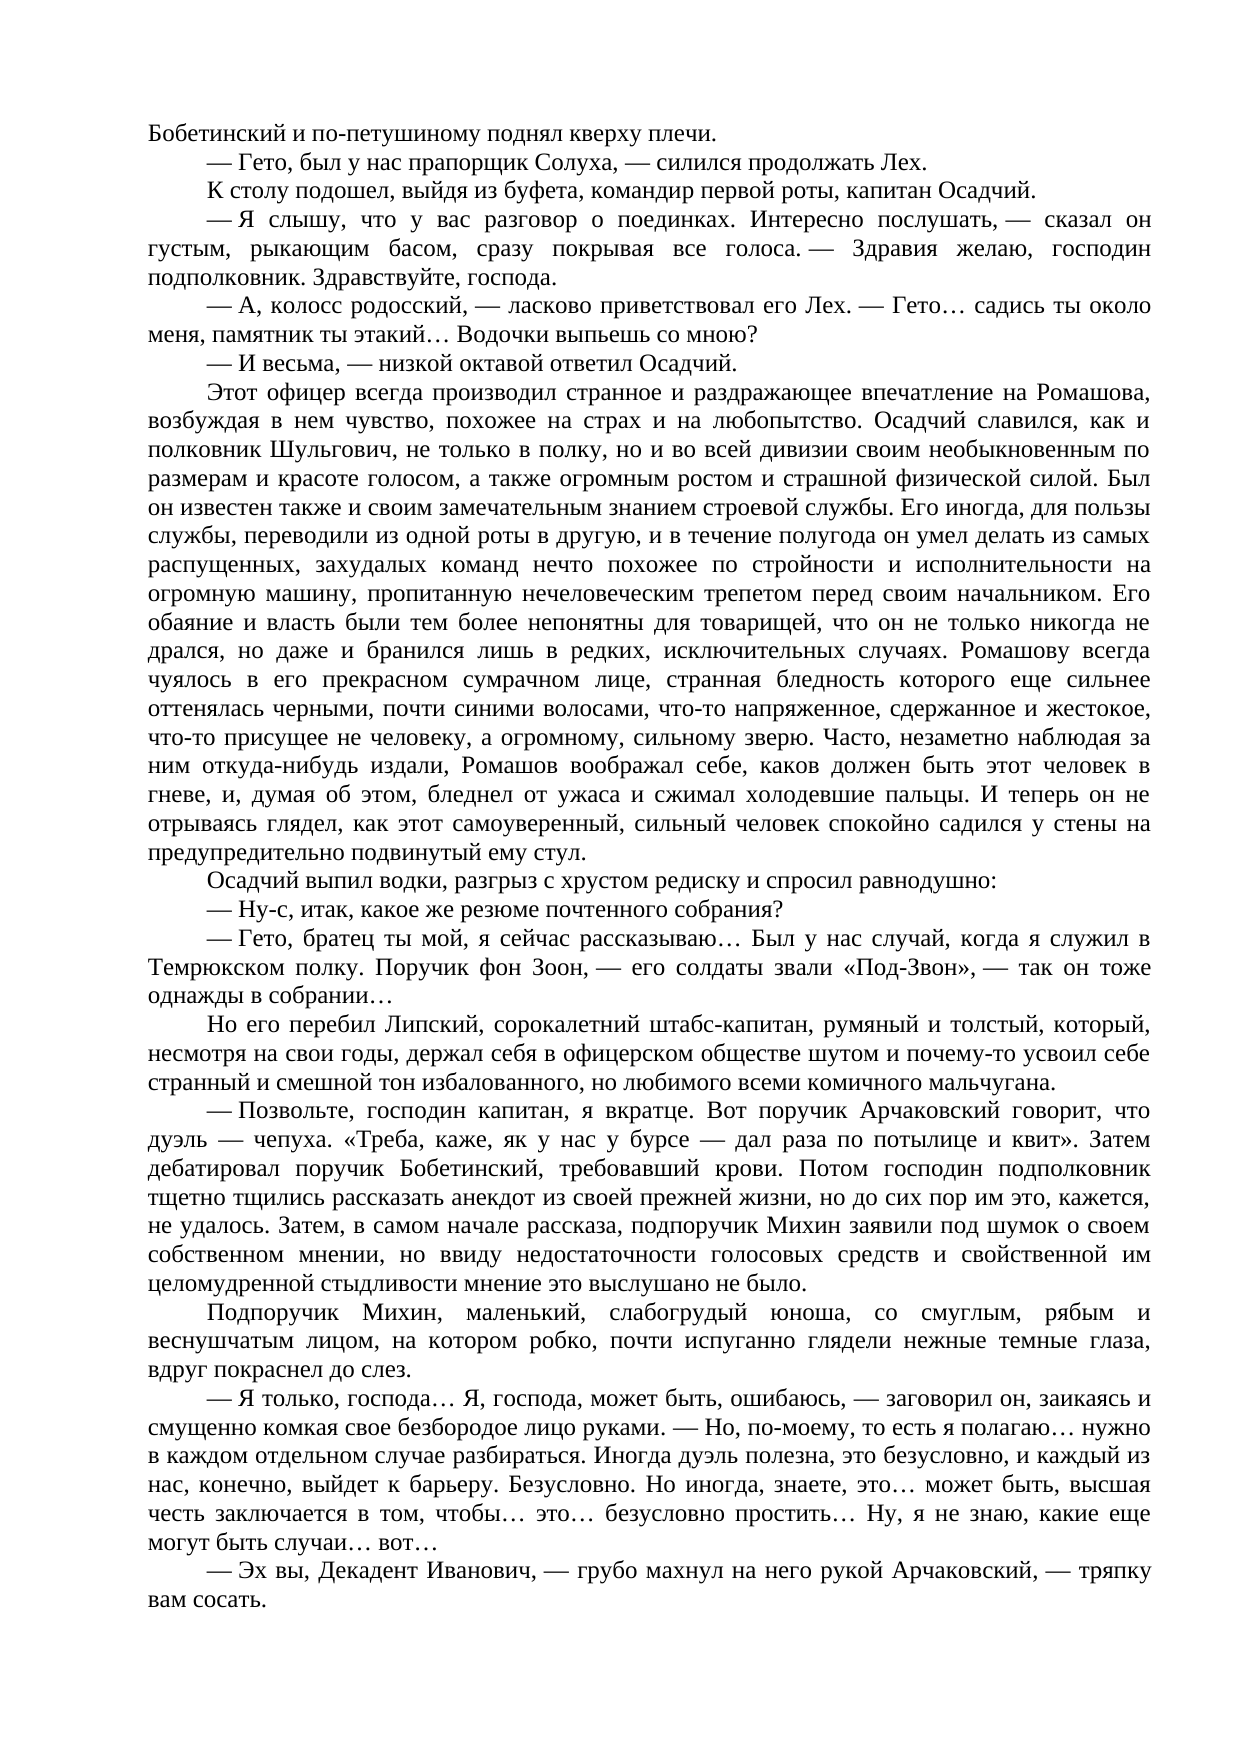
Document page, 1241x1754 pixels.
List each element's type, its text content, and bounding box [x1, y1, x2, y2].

text — Гето, был у нас прапорщик Солуха, — силился продолжать Лех. [148, 147, 1152, 176]
text — А, колосс родосский, — ласково приветствовал его Лех. — Гето… садись ты около меня, памятник ты этакий… Водочки выпьешь со мною? [148, 291, 1152, 348]
text — Позвольте, господин капитан, я вкратце. Вот поручик Арчаковский говорит, что дуэль — чепуха. «Треба, каже, як у нас у бурсе — дал раза по потылице и квит». Затем дебатировал поручик Бобетинский, требовавший крови. Потом господин подполковник тщетно тщились рассказать анекдот из своей прежней жизни, но до сих пор им это, кажется, не удалось. Затем, в самом начале рассказа, подпоручик Михин заявили под шумок о своем собственном мнении, но ввиду недостаточности голосовых средств и свойственной им целомудренной стыдливости мнение это выслушано не было. [148, 1096, 1152, 1297]
text Этот офицер всегда производил странное и раздражающее впечатление на Ромашова, возбуждая в нем чувство, похожее на страх и на любопытство. Осадчий славился, как и полковник Шульгович, не только в полку, но и во всей дивизии своим необыкновенным по размерам и красоте голосом, а также огромным ростом и страшной физической силой. Был он известен также и своим замечательным знанием строевой службы. Его иногда, для пользы службы, переводили из одной роты в другую, и в течение полугода он умел делать из самых распущенных, захудалых команд нечто похожее по стройности и исполнительности на огромную машину, пропитанную нечеловеческим трепетом перед своим начальником. Его обаяние и власть были тем более непонятны для товарищей, что он не только никогда не дрался, но даже и бранился лишь в редких, исключительных случаях. Ромашову всегда чуялось в его прекрасном сумрачном лице, странная бледность которого еще сильнее оттенялась черными, почти синими волосами, что-то напряженное, сдержанное и жестокое, что-то присущее не человеку, а огромному, сильному зверю. Часто, незаметно наблюдая за ним откуда-нибудь издали, Ромашов воображал себе, каков должен быть этот человек в гневе, и, думая об этом, бледнел от ужаса и сжимал холодевшие пальцы. И теперь он не отрываясь глядел, как этот самоуверенный, сильный человек спокойно садился у стены на предупредительно подвинутый ему стул. [148, 377, 1152, 866]
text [148, 118, 1152, 147]
text — Я слышу, что у вас разговор о поединках. Интересно послушать, — сказал он густым, рыкающим басом, сразу покрывая все голоса. — Здравия желаю, господин подполковник. Здравствуйте, господа. [148, 204, 1152, 291]
text — И весьма, — низкой октавой ответил Осадчий. [148, 348, 1152, 377]
text — Ну-с, итак, какое же резюме почтенного собрания? [148, 894, 1152, 923]
text — Я только, господа… Я, господа, может быть, ошибаюсь, — заговорил он, заикаясь и смущенно комкая свое безбородое лицо руками. — Но, по-моему, то есть я полагаю… нужно в каждом отдельном случае разбираться. Иногда дуэль полезна, это безусловно, и каждый из нас, конечно, выйдет к барьеру. Безусловно. Но иногда, знаете, это… может быть, высшая честь заключается в том, чтобы… это… безусловно простить… Ну, я не знаю, какие еще могут быть случаи… вот… [148, 1383, 1152, 1556]
text Осадчий выпил водки, разгрыз с хрустом редиску и спросил равнодушно: [148, 866, 1152, 894]
text К столу подошел, выйдя из буфета, командир первой роты, капитан Осадчий. [148, 176, 1152, 204]
text — Эх вы, Декадент Иванович, — грубо махнул на него рукой Арчаковский, — тряпку вам сосать. [148, 1556, 1152, 1613]
text Подпоручик Михин, маленький, слабогрудый юноша, со смуглым, рябым и веснушчатым лицом, на котором робко, почти испуганно глядели нежные темные глаза, вдруг покраснел до слез. [148, 1297, 1152, 1383]
text — Гето, братец ты мой, я сейчас рассказываю… Был у нас случай, когда я служил в Темрюкском полку. Поручик фон Зоон, — его солдаты звали «Под-Звон», — так он тоже однажды в собрании… [148, 923, 1152, 1009]
text Но его перебил Липский, сорокалетний штабс-капитан, румяный и толстый, который, несмотря на свои годы, держал себя в офицерском обществе шутом и почему-то усвоил себе странный и смешной тон избалованного, но любимого всеми комичного мальчугана. [148, 1009, 1152, 1096]
